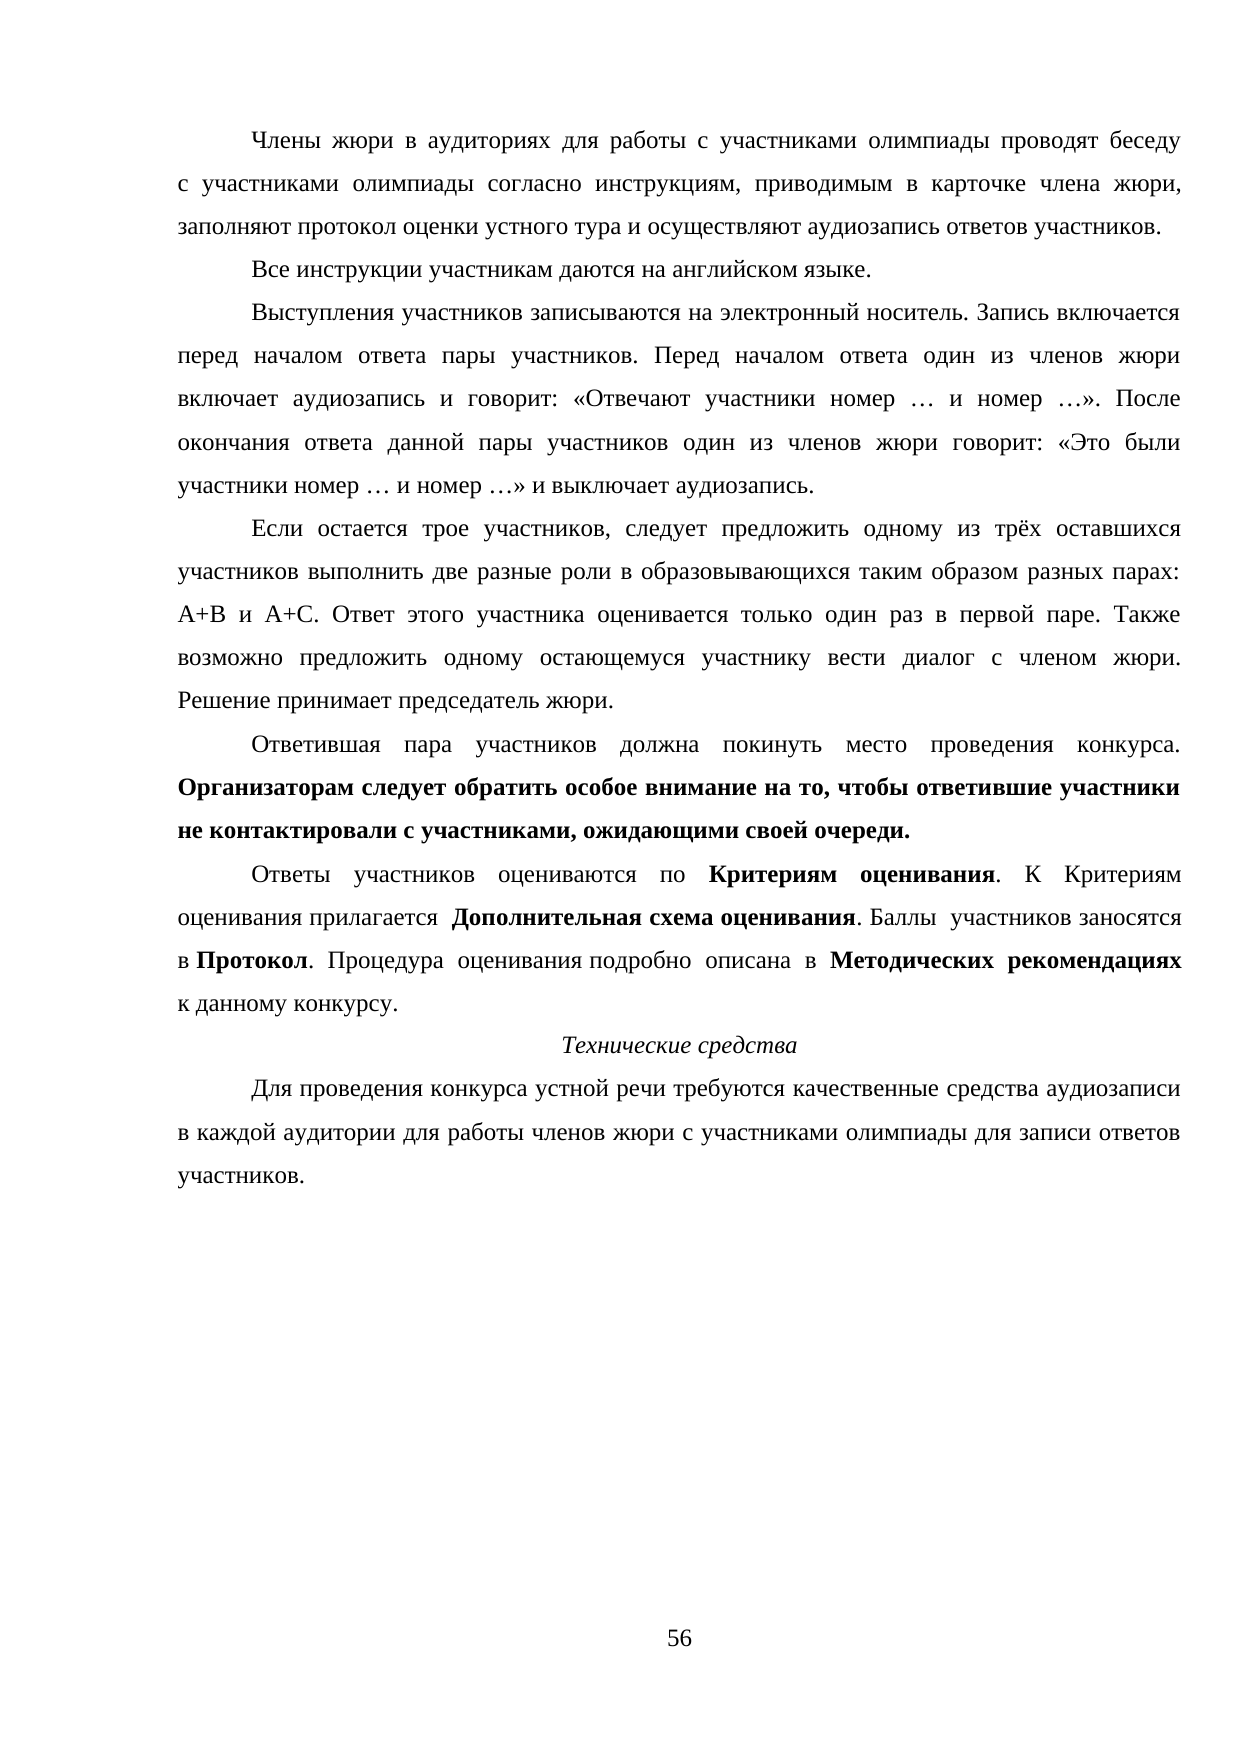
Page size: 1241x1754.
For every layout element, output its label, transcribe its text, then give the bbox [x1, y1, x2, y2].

text Если остается трое участников, следует предложить одному из трёх оставшихся участников выполнить две разные роли в образовывающихся таким образом разных парах: А+В и А+С. Ответ этого участника оценивается только один раз в первой паре. Также возможно предложить одному остающемуся участнику вести диалог с членом жюри. Решение принимает председатель жюри. [177, 513, 1181, 714]
text Для проведения конкурса устной речи требуются качественные средства аудиозаписи в каждой аудитории для работы членов жюри с участниками олимпиады для записи ответов участников. [177, 1073, 1181, 1188]
text Ответы участников оцениваются по Критериям оценивания. К Критериям оценивания прилагается Дополнительная схема оценивания. Баллы участников заносятся в Протокол. Процедура оценивания подробно описана в Методических рекомендациях к данному конкурсу. [177, 859, 1182, 1017]
text Технические средства [561, 1031, 1205, 1059]
text Выступления участников записываются на электронный носитель. Запись включается перед началом ответа пары участников. Перед началом ответа один из членов жюри включает аудиозапись и говорит: «Отвечают участники номер … и номер …». После окончания ответа данной пары участников один из членов жюри говорит: «Это были участники номер … и номер …» и выключает аудиозапись. [177, 297, 1181, 498]
text Члены жюри в аудиториях для работы с участниками олимпиады проводят беседу с участниками олимпиады согласно инструкциям, приводимым в карточке члена жюри, заполняют протокол оценки устного тура и осуществляют аудиозапись ответов участников. [177, 125, 1181, 240]
text Все инструкции участникам даются на английском языке. [251, 254, 1205, 283]
text Ответившая пара участников должна покинуть место проведения конкурса. Организаторам следует обратить особое внимание на то, чтобы ответившие участники не контактировали с участниками, ожидающими своей очереди. [177, 729, 1181, 844]
